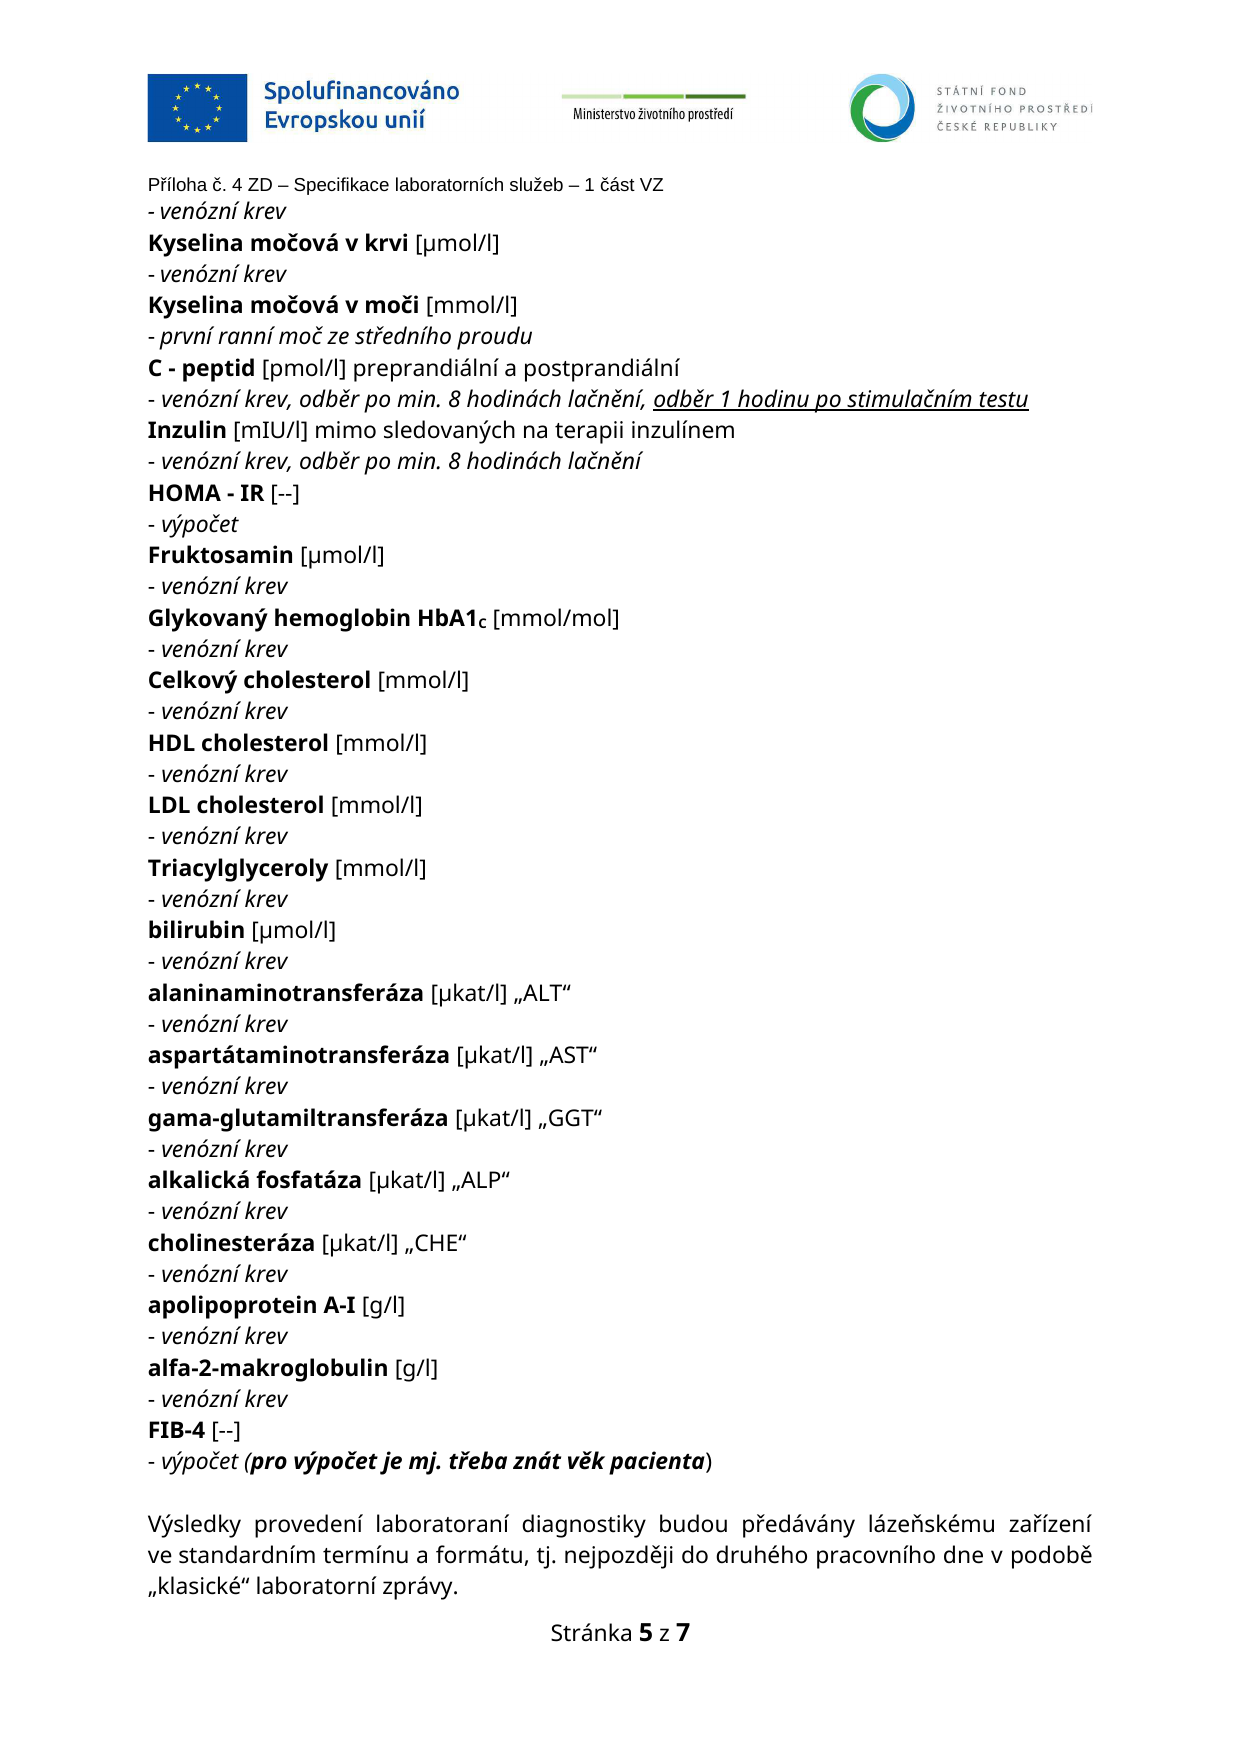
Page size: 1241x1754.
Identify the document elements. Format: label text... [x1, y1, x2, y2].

text - první ranní moč ze středního proudu [148, 320, 1093, 351]
text bilirubin [µmol/l] [148, 914, 1093, 945]
text LDL cholesterol [mmol/l] [148, 789, 1093, 820]
text Celkový cholesterol [mmol/l] [148, 664, 1093, 695]
text gama-glutamiltransferáza [µkat/l] „GGT“ [148, 1101, 1093, 1133]
text - venózní krev [148, 1070, 1093, 1101]
text alkalická fosfatáza [µkat/l] „ALP“ [148, 1164, 1093, 1195]
text aspartátaminotransferáza [µkat/l] „AST“ [148, 1039, 1093, 1070]
text - venózní krev [148, 1195, 1093, 1226]
text - venózní krev [148, 883, 1093, 914]
text - venózní krev [148, 1008, 1093, 1039]
text HOMA - IR [--] [148, 476, 1093, 508]
text Kyselina močová v krvi [µmol/l] [148, 226, 1093, 258]
text - venózní krev [148, 1320, 1093, 1351]
text Triacylglyceroly [mmol/l] [148, 851, 1093, 883]
text - venózní krev [148, 1133, 1093, 1164]
text - venózní krev [148, 820, 1093, 851]
text - venózní krev, odběr po min. 8 hodinách lačnění [148, 445, 1093, 476]
text C - peptid [pmol/l] preprandiální a postprandiální [148, 351, 1093, 383]
text - venózní krev [148, 695, 1093, 726]
text - výpočet (pro výpočet je mj. třeba znát věk pacienta) [148, 1445, 1093, 1476]
text - venózní krev [148, 570, 1093, 601]
text - venózní krev [148, 258, 1093, 289]
text Kyselina močová v moči [mmol/l] [148, 289, 1093, 320]
text alaninaminotransferáza [µkat/l] „ALT“ [148, 976, 1093, 1008]
text - venózní krev [148, 195, 1093, 226]
text Glykovaný hemoglobin HbA1C [mmol/mol] [148, 601, 1093, 633]
text - venózní krev [148, 758, 1093, 789]
text cholinesteráza [µkat/l] „CHE“ [148, 1226, 1093, 1258]
text alfa-2-makroglobulin [g/l] [148, 1351, 1093, 1383]
text FIB-4 [--] [148, 1414, 1093, 1445]
text - venózní krev [148, 1383, 1093, 1414]
text - venózní krev [148, 1258, 1093, 1289]
text - výpočet [148, 508, 1093, 539]
text - venózní krev, odběr po min. 8 hodinách lačnění, odběr 1 hodinu po stimulačním testu [148, 383, 1093, 414]
text Výsledky provedení laboratoraní diagnostiky budou předávány lázeňskému zařízení ve standardním termínu a formátu, tj. nejpozději do druhého pracovního dne v podobě „klasické“ laboratorní zprávy. [148, 1508, 1093, 1601]
text Fruktosamin [µmol/l] [148, 539, 1093, 570]
text HDL cholesterol [mmol/l] [148, 726, 1093, 758]
text apolipoprotein A-I [g/l] [148, 1289, 1093, 1320]
text - venózní krev [148, 945, 1093, 976]
text - venózní krev [148, 633, 1093, 664]
text Inzulin [mIU/l] mimo sledovaných na terapii inzulínem [148, 414, 1093, 445]
